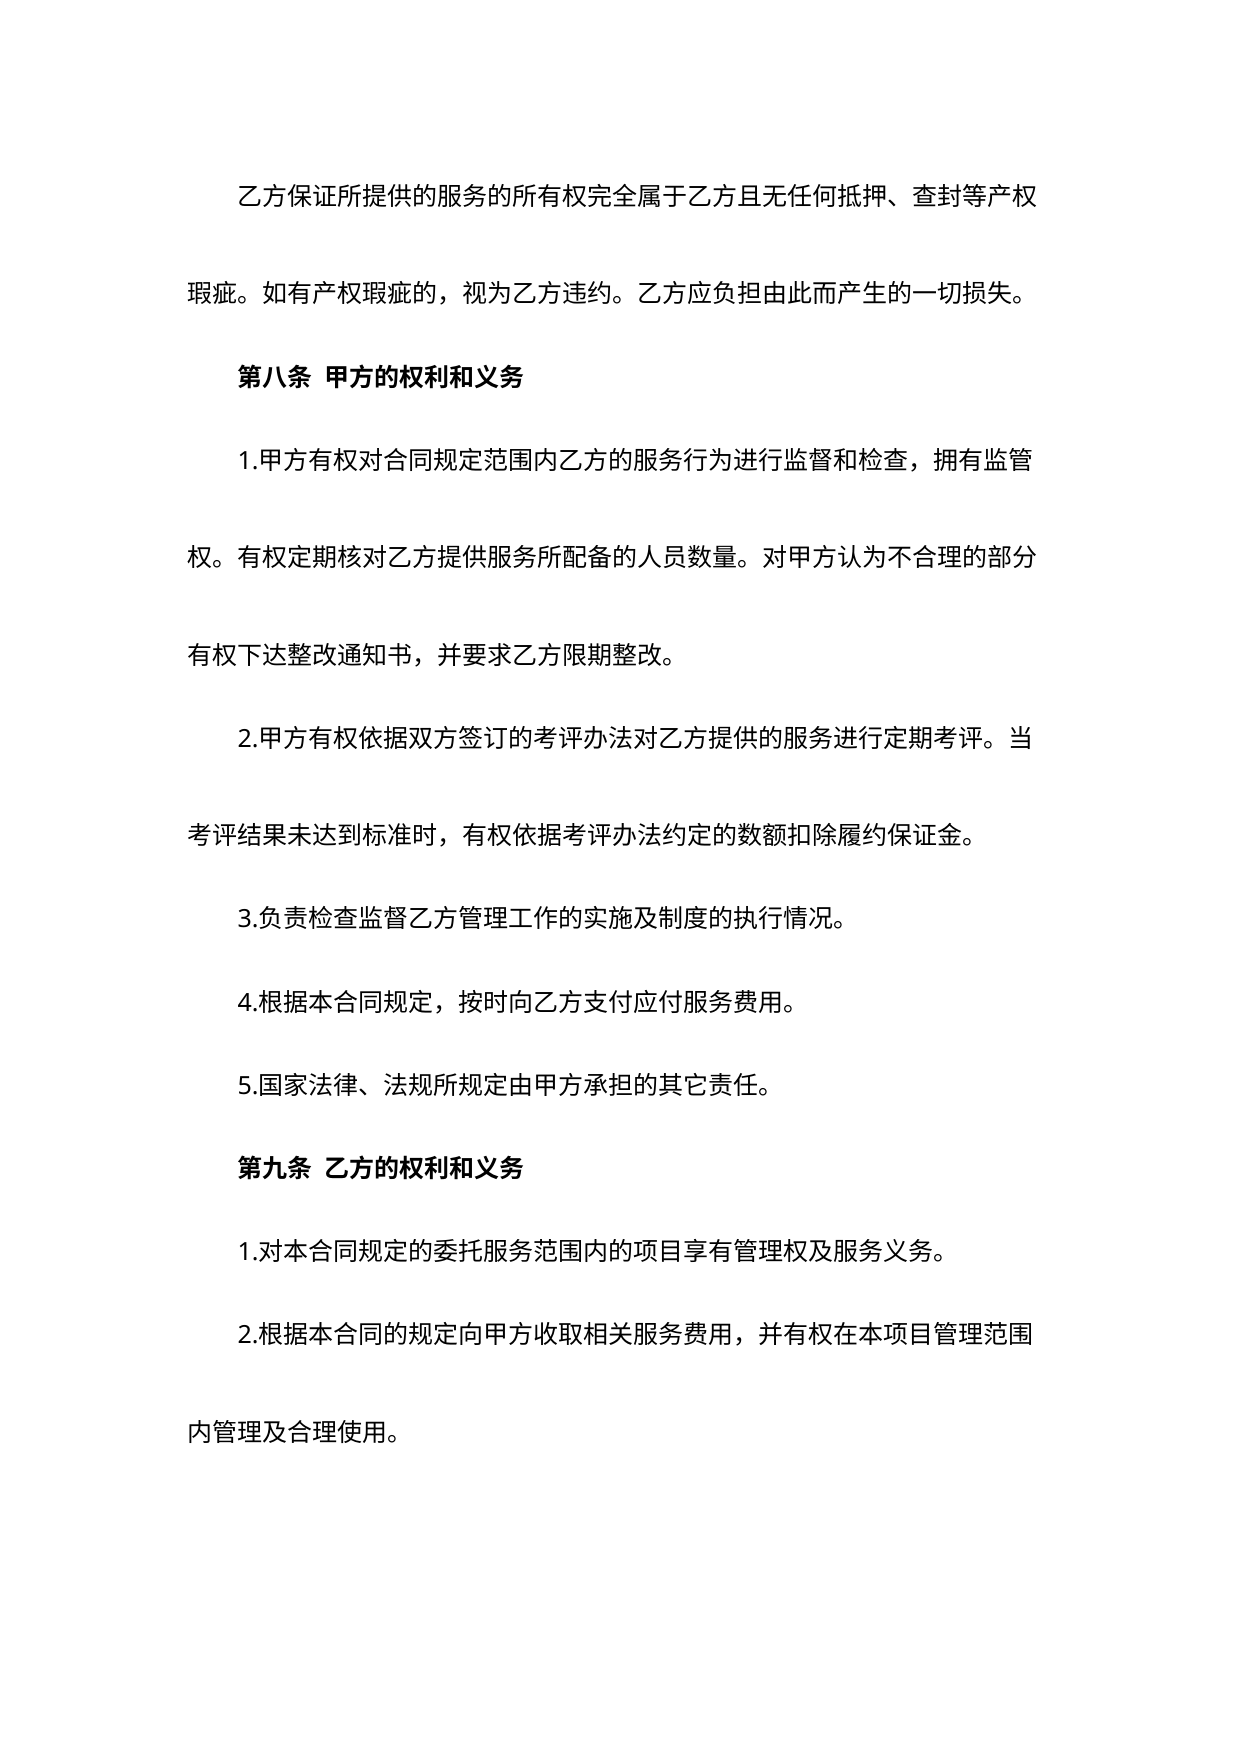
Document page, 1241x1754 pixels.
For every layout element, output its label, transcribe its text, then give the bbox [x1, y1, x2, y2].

text 2.根据本合同的规定向甲方收取相关服务费用，并有权在本项目管理范围内管理及合理使用。 [187, 1300, 1053, 1463]
text 1.对本合同规定的委托服务范围内的项目享有管理权及服务义务。 [187, 1217, 1053, 1282]
text 第九条 乙方的权利和义务 [187, 1134, 1053, 1199]
text 5.国家法律、法规所规定由甲方承担的其它责任。 [187, 1051, 1053, 1116]
text 乙方保证所提供的服务的所有权完全属于乙方且无任何抵押、查封等产权瑕疵。如有产权瑕疵的，视为乙方违约。乙方应负担由此而产生的一切损失。 [187, 162, 1053, 324]
text 1.甲方有权对合同规定范围内乙方的服务行为进行监督和检查，拥有监管权。有权定期核对乙方提供服务所配备的人员数量。对甲方认为不合理的部分有权下达整改通知书，并要求乙方限期整改。 [187, 426, 1053, 686]
text 3.负责检查监督乙方管理工作的实施及制度的执行情况。 [187, 884, 1053, 949]
text 第八条 甲方的权利和义务 [187, 343, 1053, 408]
text 2.甲方有权依据双方签订的考评办法对乙方提供的服务进行定期考评。当考评结果未达到标准时，有权依据考评办法约定的数额扣除履约保证金。 [187, 704, 1053, 866]
text 4.根据本合同规定，按时向乙方支付应付服务费用。 [187, 968, 1053, 1033]
